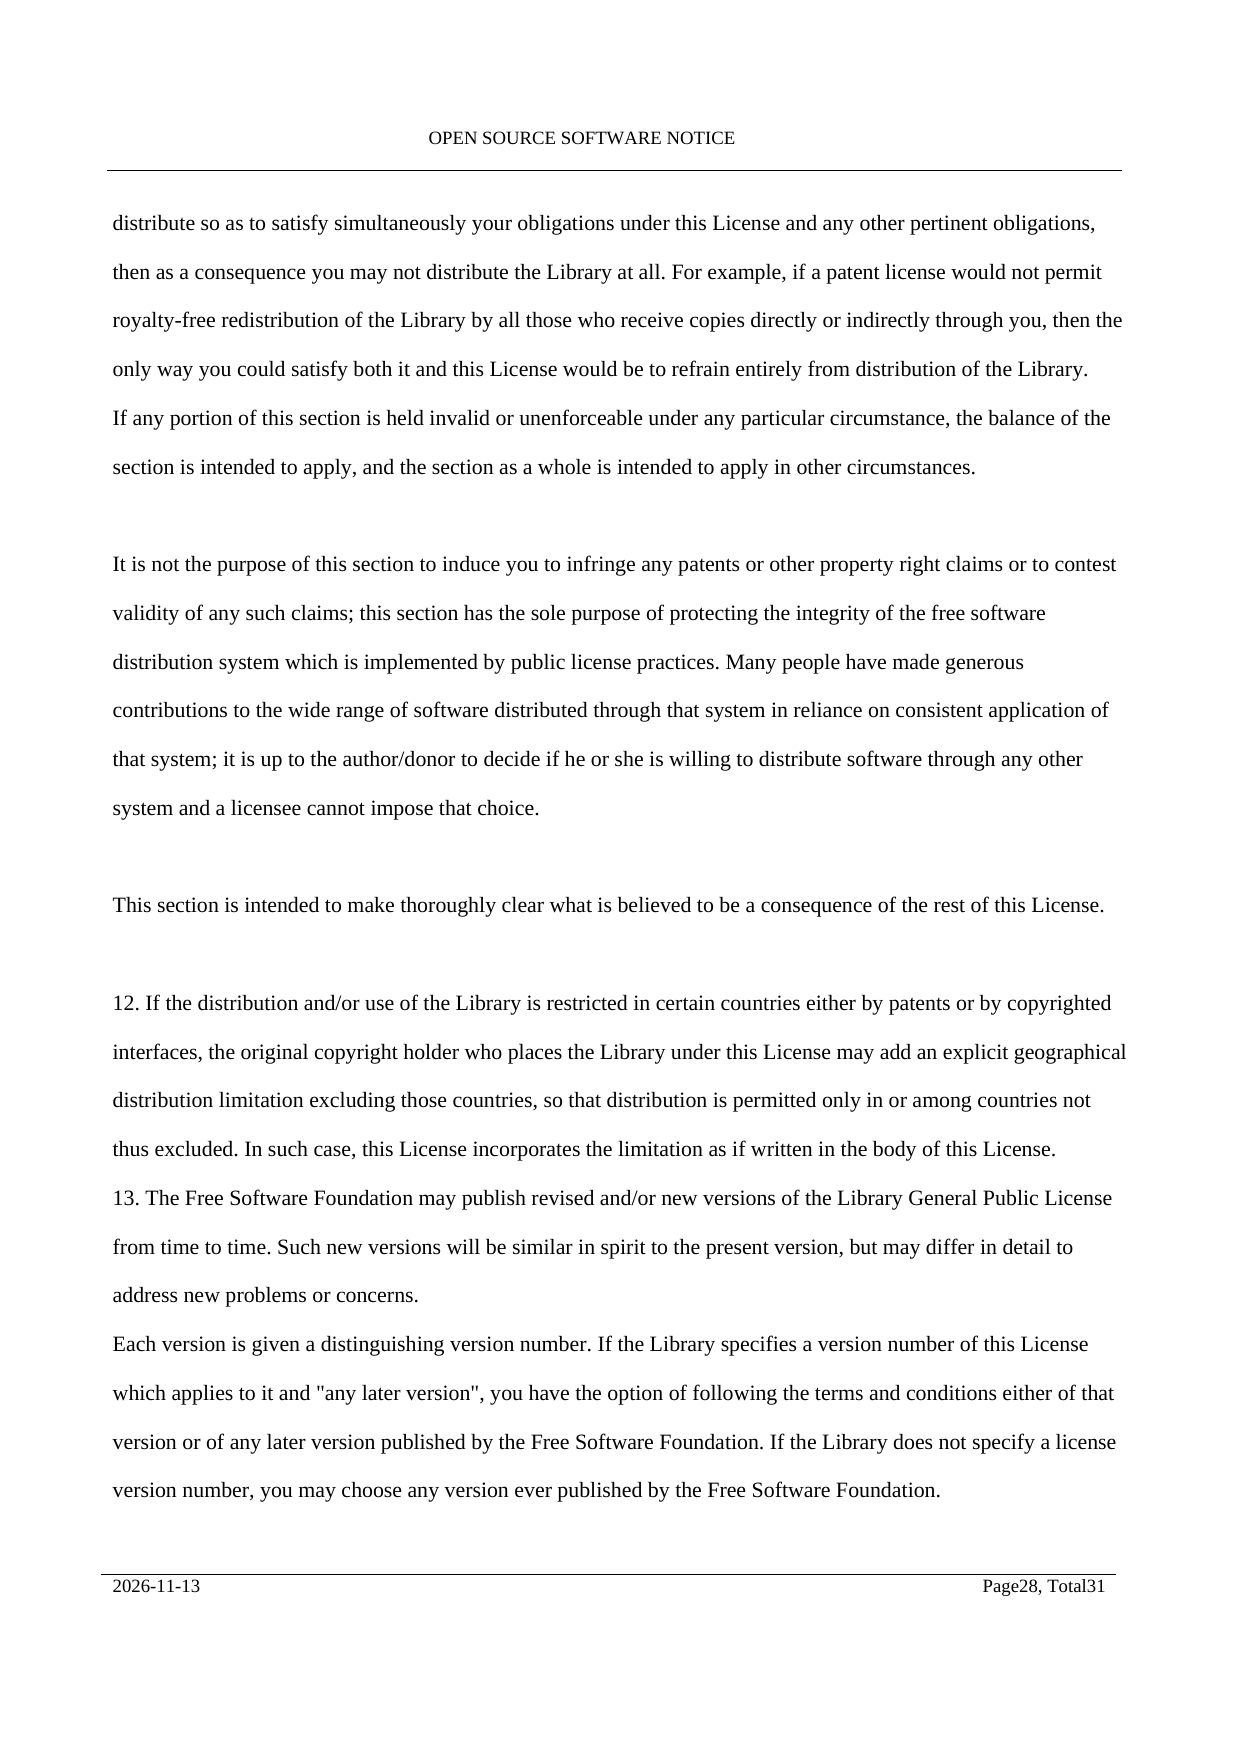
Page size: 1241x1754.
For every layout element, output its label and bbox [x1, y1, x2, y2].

text [112, 206, 1128, 1506]
